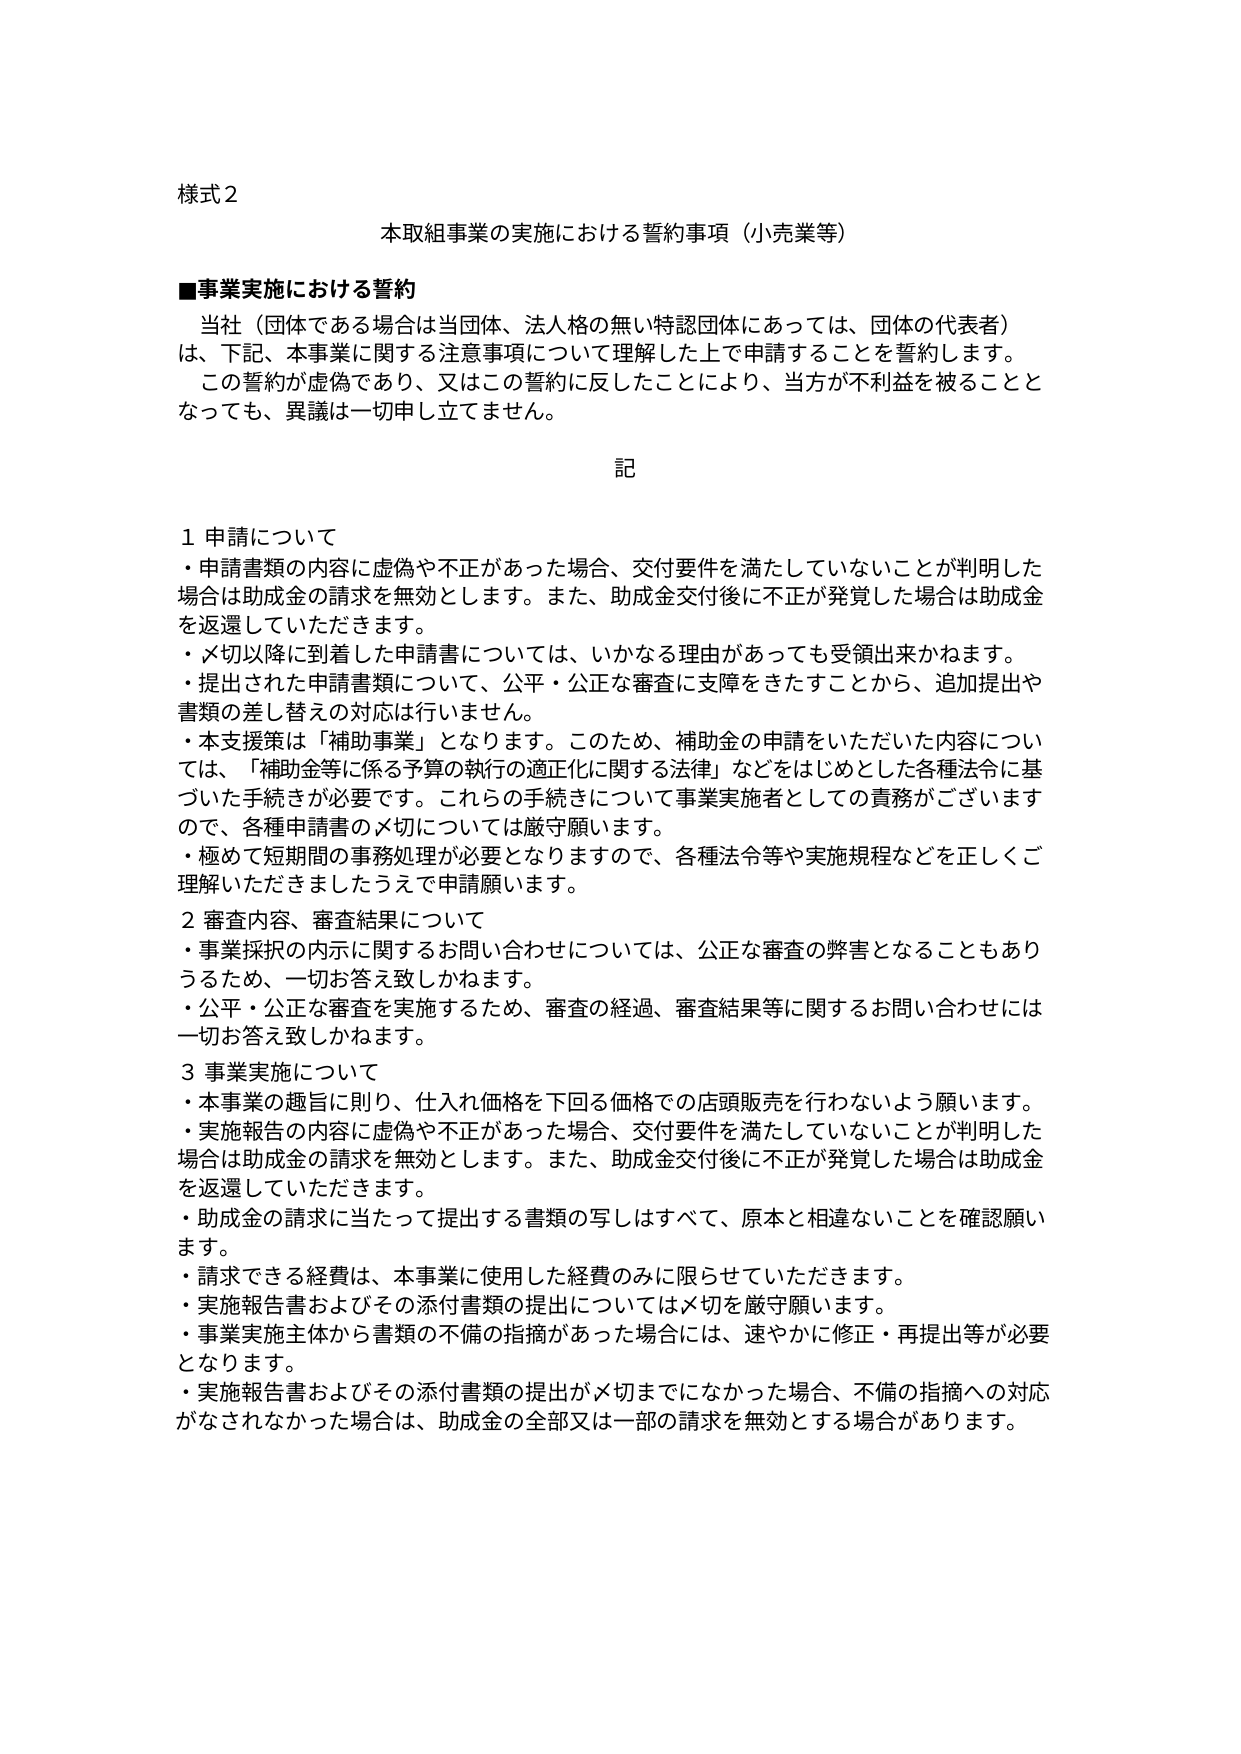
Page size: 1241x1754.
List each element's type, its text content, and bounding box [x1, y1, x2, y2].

text 本取組事業の実施における誓約事項（小売業等） [176, 210, 1064, 249]
text ２ 審査内容、審査結果について [177, 899, 1076, 936]
text ・実施報告の内容に虚偽や不正があった場合、交付要件を満たしていないことが判明した場合は助成金の請求を無効とします。また、助成金交付後に不正が発覚した場合は助成金を返還していただきます。 [177, 1116, 1052, 1203]
text ・本支援策は「補助事業」となります。このため、補助金の申請をいただいた内容については、「補助金等に係る予算の執行の適正化に関する法律」などをはじめとした各種法令に基づいた手続きが必要です。これらの手続きについて事業実施者としての責務がございますので、各種申請書の〆切については厳守願います。 [177, 726, 1052, 842]
text 記 [177, 451, 1074, 483]
text ・極めて短期間の事務処理が必要となりますので、各種法令等や実施規程などを正しくご理解いただきましたうえで申請願います。 [177, 842, 1052, 899]
text ・申請書類の内容に虚偽や不正があった場合、交付要件を満たしていないことが判明した場合は助成金の請求を無効とします。また、助成金交付後に不正が発覚した場合は助成金を返還していただきます。 ・〆切以降に到着した申請書については、いかなる理由があっても受領出来かねます。 [177, 553, 1052, 669]
text 様式２ [176, 171, 244, 210]
text ３ 事業実施について [177, 1051, 1076, 1088]
text ・実施報告書およびその添付書類の提出については〆切を厳守願います。 [176, 1290, 1053, 1319]
text ・事業採択の内示に関するお問い合わせについては、公正な審査の弊害となることもありうるため、一切お答え致しかねます。 [177, 936, 1052, 993]
text ・助成金の請求に当たって提出する書類の写しはすべて、原本と相違ないことを確認願います。 [176, 1203, 1053, 1261]
text ・公平・公正な審査を実施するため、審査の経過、審査結果等に関するお問い合わせには一切お答え致しかねます。 [177, 993, 1052, 1051]
text ・実施報告書およびその添付書類の提出が〆切までになかった場合、不備の指摘への対応がなされなかった場合は、助成金の全部又は一部の請求を無効とする場合があります。 [176, 1377, 1053, 1436]
text 当社（団体である場合は当団体、法人格の無い特認団体にあっては、団体の代表者）は、下記、本事業に関する注意事項について理解した上で申請することを誓約します。 [177, 310, 1031, 368]
text ・請求できる経費は、本事業に使用した経費のみに限らせていただきます。 [176, 1261, 1053, 1290]
text ・本事業の趣旨に則り、仕入れ価格を下回る価格での店頭販売を行わないよう願います。 [177, 1088, 1052, 1116]
text ■事業実施における誓約 [177, 272, 1076, 304]
text １ 申請について [177, 513, 1076, 553]
text この誓約が虚偽であり、又はこの誓約に反したことにより、当方が不利益を被ることとなっても、異議は一切申し立てません。 [177, 368, 1052, 425]
text ・事業実施主体から書類の不備の指摘があった場合には、速やかに修正・再提出等が必要となります。 [176, 1319, 1053, 1377]
text ・提出された申請書類について、公平・公正な審査に支障をきたすことから、追加提出や書類の差し替えの対応は行いません。 [177, 669, 1052, 726]
